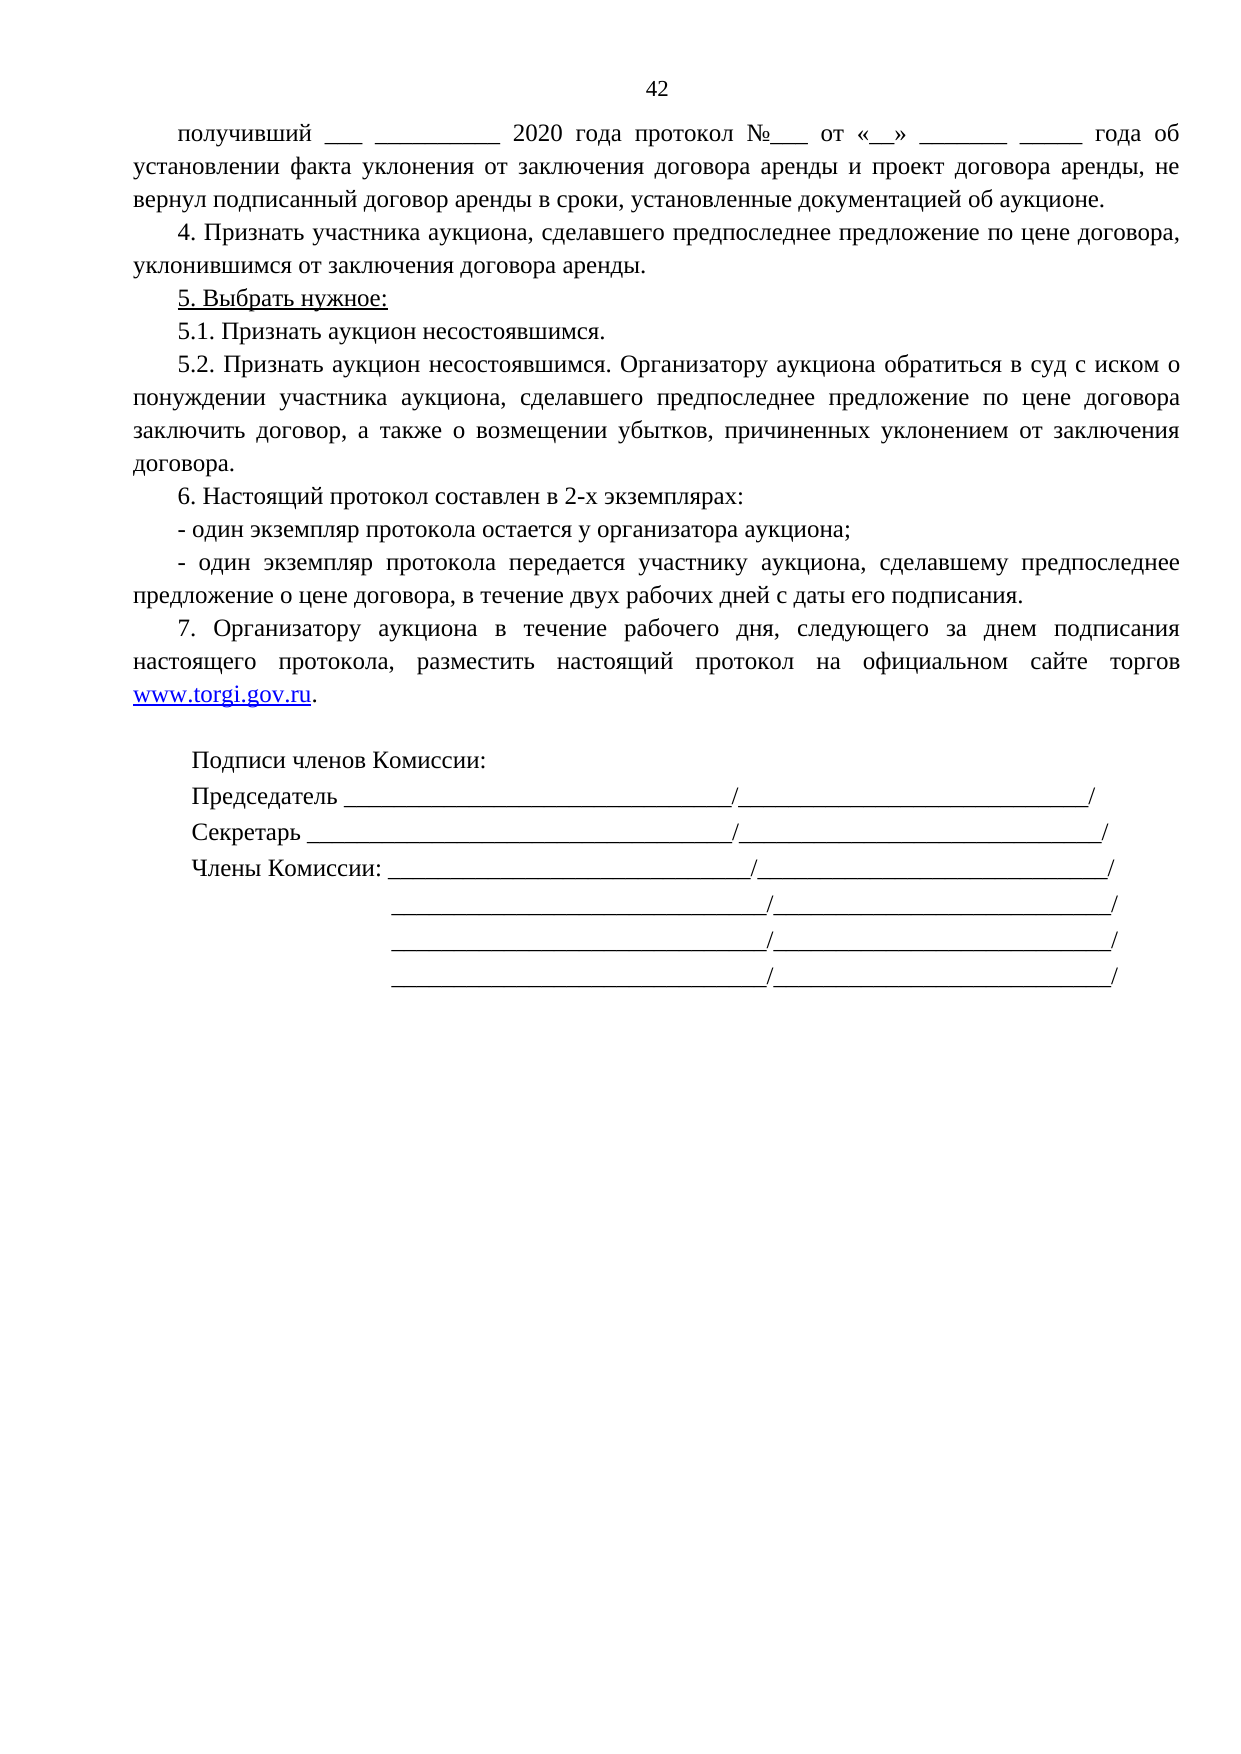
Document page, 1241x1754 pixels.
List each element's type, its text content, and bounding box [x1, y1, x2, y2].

text Члены Комиссии: _____________________________/____________________________/ [133, 853, 1181, 882]
text ______________________________/___________________________/ [133, 889, 1181, 918]
text ______________________________/___________________________/ [133, 961, 1181, 990]
text - один экземпляр протокола передается участнику аукциона, сделавшему предпоследнее предложение о цене договора, в течение двух рабочих дней с даты его подписания. [133, 547, 1181, 609]
text 4. Признать участника аукциона, сделавшего предпоследнее предложение по цене договора, уклонившимся от заключения договора аренды. [133, 217, 1181, 279]
text получивший ___ __________ 2020 года протокол №___ от «__» _______ _____ года об установлении факта уклонения от заключения договора аренды и проект договора аренды, не вернул подписанный договор аренды в сроки, установленные документацией об аукционе. [133, 118, 1181, 213]
text Секретарь __________________________________/_____________________________/ [133, 817, 1181, 846]
text 5.1. Признать аукцион несостоявшимся. [133, 316, 1181, 345]
text 6. Настоящий протокол составлен в 2-х экземплярах: [133, 481, 1181, 510]
text Председатель _______________________________/____________________________/ [133, 781, 1181, 810]
text 5. Выбрать нужное: [133, 283, 1181, 312]
text 7. Организатору аукциона в течение рабочего дня, следующего за днем подписания настоящего протокола, разместить настоящий протокол на официальном сайте торгов www.torgi.gov.ru. [133, 613, 1181, 708]
text - один экземпляр протокола остается у организатора аукциона; [133, 514, 1181, 543]
text Подписи членов Комиссии: [133, 746, 1181, 774]
text ______________________________/___________________________/ [133, 925, 1181, 954]
text 5.2. Признать аукцион несостоявшимся. Организатору аукциона обратиться в суд с иском о понуждении участника аукциона, сделавшего предпоследнее предложение по цене договора заключить договор, а также о возмещении убытков, причиненных уклонением от заключения договора. [133, 349, 1181, 477]
